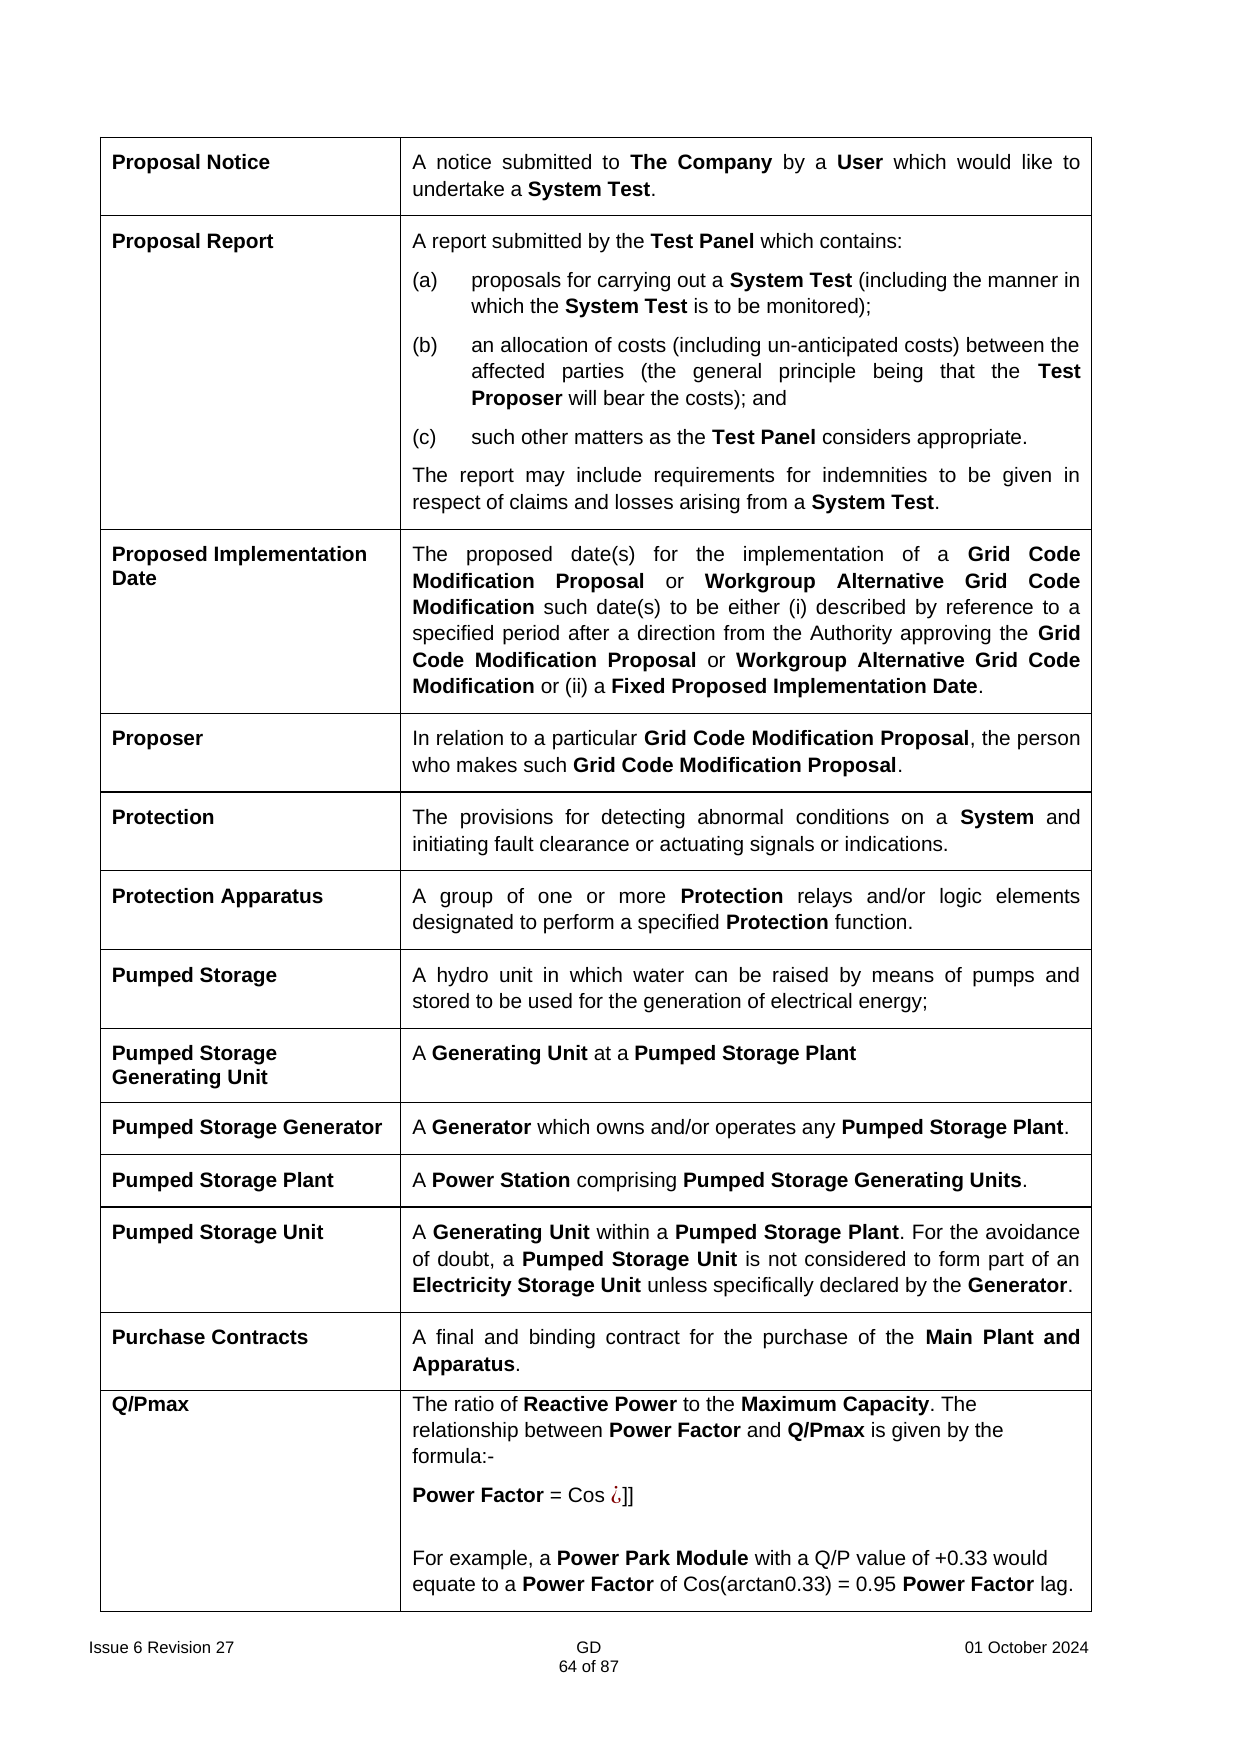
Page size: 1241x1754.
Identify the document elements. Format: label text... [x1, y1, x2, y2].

table_cell Pumped Storage [101, 950, 400, 1028]
table_cell In relation to a particular Grid Code Modification Proposal, the person who makes such Grid Code Modification Proposal. [401, 714, 1091, 791]
table_cell The ratio of Reactive Power to the Maximum Capacity. The relationship between Power Factor and Q/Pmax is given by the formula:- Power Factor = Cos ]] For example, a Power Park Module with a Q/P value of +0.33 would equate to a Power Factor of Cos(arctan0.33) = 0.95 Power Factor lag. [401, 1391, 1091, 1611]
table_cell A hydro unit in which water can be raised by means of pumps and stored to be used for the generation of electrical energy; [401, 950, 1091, 1028]
table_cell Purchase Contracts [101, 1313, 400, 1390]
table_cell Pumped Storage Unit [101, 1208, 400, 1312]
table_cell A notice submitted to The Company by a User which would like to undertake a System Test. [401, 138, 1091, 215]
table_cell Proposal Report [101, 216, 400, 528]
table_cell Proposal Notice [101, 138, 400, 215]
table_cell Pumped Storage Plant [101, 1155, 400, 1206]
table_cell Protection [101, 793, 400, 870]
table_cell Q/Pmax [101, 1391, 400, 1611]
table_cell A Power Station comprising Pumped Storage Generating Units. [401, 1155, 1091, 1206]
table_cell The proposed date(s) for the implementation of a Grid Code Modification Proposal or Workgroup Alternative Grid Code Modification such date(s) to be either (i) described by reference to a specified period after a direction from the Authority approving the Grid Code Modification Proposal or Workgroup Alternative Grid Code Modification or (ii) a Fixed Proposed Implementation Date. [401, 530, 1091, 713]
table_cell Proposer [101, 714, 400, 791]
table_cell A Generating Unit within a Pumped Storage Plant. For the avoidance of doubt, a Pumped Storage Unit is not considered to form part of an Electricity Storage Unit unless specifically declared by the Generator. [401, 1208, 1091, 1312]
table_cell A Generating Unit at a Pumped Storage Plant [401, 1029, 1091, 1102]
table_cell A report submitted by the Test Panel which contains: (a) proposals for carrying out a System Test (including the manner in which the System Test is to be monitored); (b) an allocation of costs (including un-anticipated costs) between the affected parties (the general principle being that the Test Proposer will bear the costs); and (c) such other matters as the Test Panel considers appropriate. The report may include requirements for indemnities to be given in respect of claims and losses arising from a System Test. [401, 216, 1091, 528]
table_cell A Generator which owns and/or operates any Pumped Storage Plant. [401, 1103, 1091, 1154]
table_cell A final and binding contract for the purchase of the Main Plant and Apparatus. [401, 1313, 1091, 1390]
table_cell Pumped Storage Generator [101, 1103, 400, 1154]
table_cell The provisions for detecting abnormal conditions on a System and initiating fault clearance or actuating signals or indications. [401, 793, 1091, 870]
table_cell A group of one or more Protection relays and/or logic elements designated to perform a specified Protection function. [401, 871, 1091, 949]
table_cell Proposed Implementation Date [101, 530, 400, 713]
table_cell Protection Apparatus [101, 871, 400, 949]
table_cell Pumped Storage Generating Unit [101, 1029, 400, 1102]
